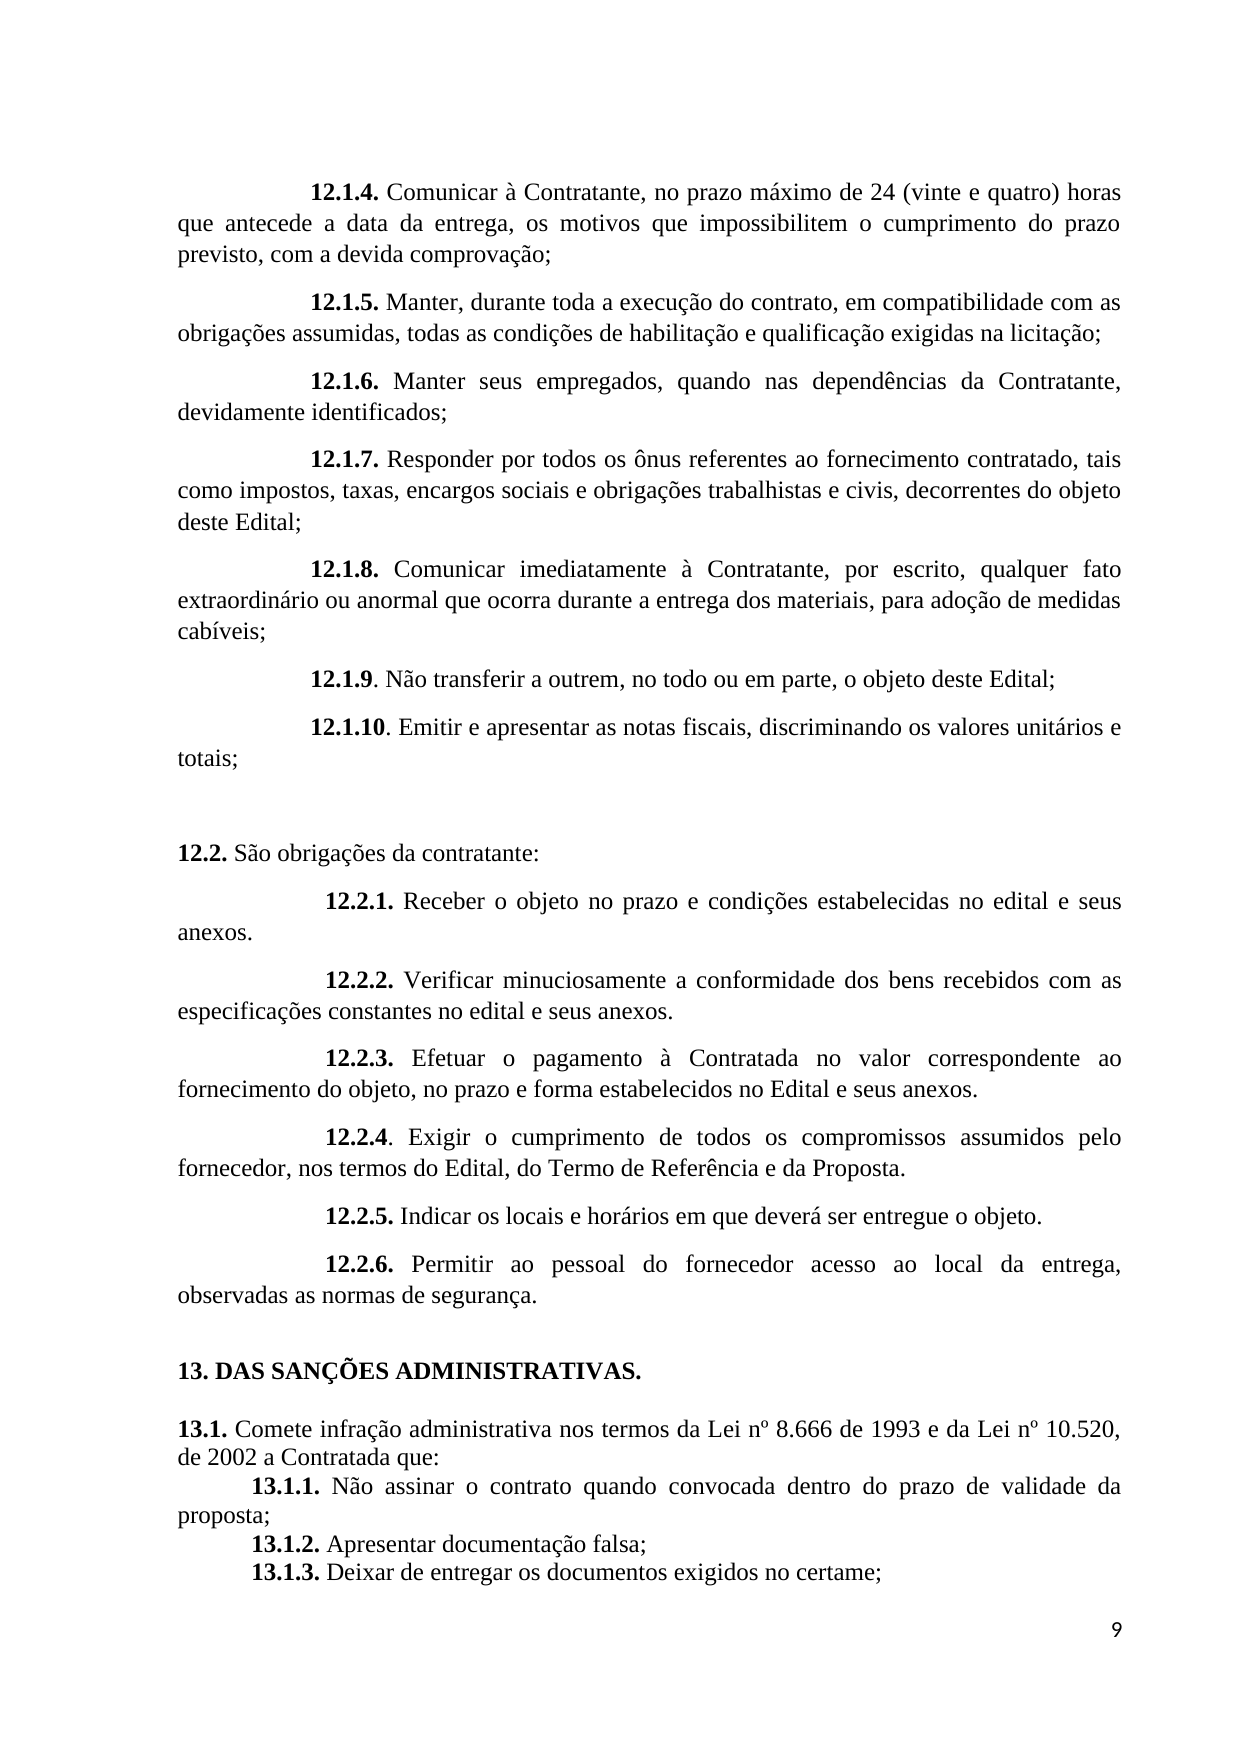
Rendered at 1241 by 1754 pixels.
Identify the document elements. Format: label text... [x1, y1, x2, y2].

text 13. DAS SANÇÕES ADMINISTRATIVAS. [177, 1356, 1122, 1385]
text 12.1.5. Manter, durante toda a execução do contrato, em compatibilidade com as obrigações assumidas, todas as condições de habilitação e qualificação exigidas na licitação; [177, 287, 1122, 347]
text 12.2.4. Exigir o cumprimento de todos os compromissos assumidos pelo fornecedor, nos termos do Edital, do Termo de Referência e da Proposta. [177, 1122, 1122, 1182]
text 12.2. São obrigações da contratante: [177, 838, 1122, 867]
text 13.1.1. Não assinar o contrato quando convocada dentro do prazo de validade da proposta; [177, 1471, 1122, 1529]
text 12.2.2. Verificar minuciosamente a conformidade dos bens recebidos com as especificações constantes no edital e seus anexos. [177, 965, 1122, 1024]
text 13.1.2. Apresentar documentação falsa; [177, 1529, 1122, 1557]
text 12.2.6. Permitir ao pessoal do fornecedor acesso ao local da entrega, observadas as normas de segurança. [177, 1249, 1122, 1308]
text 12.1.7. Responder por todos os ônus referentes ao fornecimento contratado, tais como impostos, taxas, encargos sociais e obrigações trabalhistas e civis, decorrentes do objeto deste Edital; [177, 444, 1122, 535]
text 12.1.9. Não transferir a outrem, no todo ou em parte, o objeto deste Edital; [177, 664, 1122, 693]
text 12.2.5. Indicar os locais e horários em que deverá ser entregue o objeto. [177, 1201, 1122, 1230]
text 12.1.8. Comunicar imediatamente à Contratante, por escrito, qualquer fato extraordinário ou anormal que ocorra durante a entrega dos materiais, para adoção de medidas cabíveis; [177, 554, 1122, 645]
text 12.1.6. Manter seus empregados, quando nas dependências da Contratante, devidamente identificados; [177, 366, 1122, 426]
text 13.1. Comete infração administrativa nos termos da Lei nº 8.666 de 1993 e da Lei nº 10.520, de 2002 a Contratada que: [177, 1414, 1122, 1471]
text 12.1.10. Emitir e apresentar as notas fiscais, discriminando os valores unitários e totais; [177, 712, 1122, 772]
text 12.2.3. Efetuar o pagamento à Contratada no valor correspondente ao fornecimento do objeto, no prazo e forma estabelecidos no Edital e seus anexos. [177, 1043, 1122, 1103]
text 12.1.4. Comunicar à Contratante, no prazo máximo de 24 (vinte e quatro) horas que antecede a data da entrega, os motivos que impossibilitem o cumprimento do prazo previsto, com a devida comprovação; [177, 177, 1122, 268]
text 13.1.3. Deixar de entregar os documentos exigidos no certame; [177, 1557, 1122, 1586]
text 12.2.1. Receber o objeto no prazo e condições estabelecidas no edital e seus anexos. [177, 886, 1122, 946]
